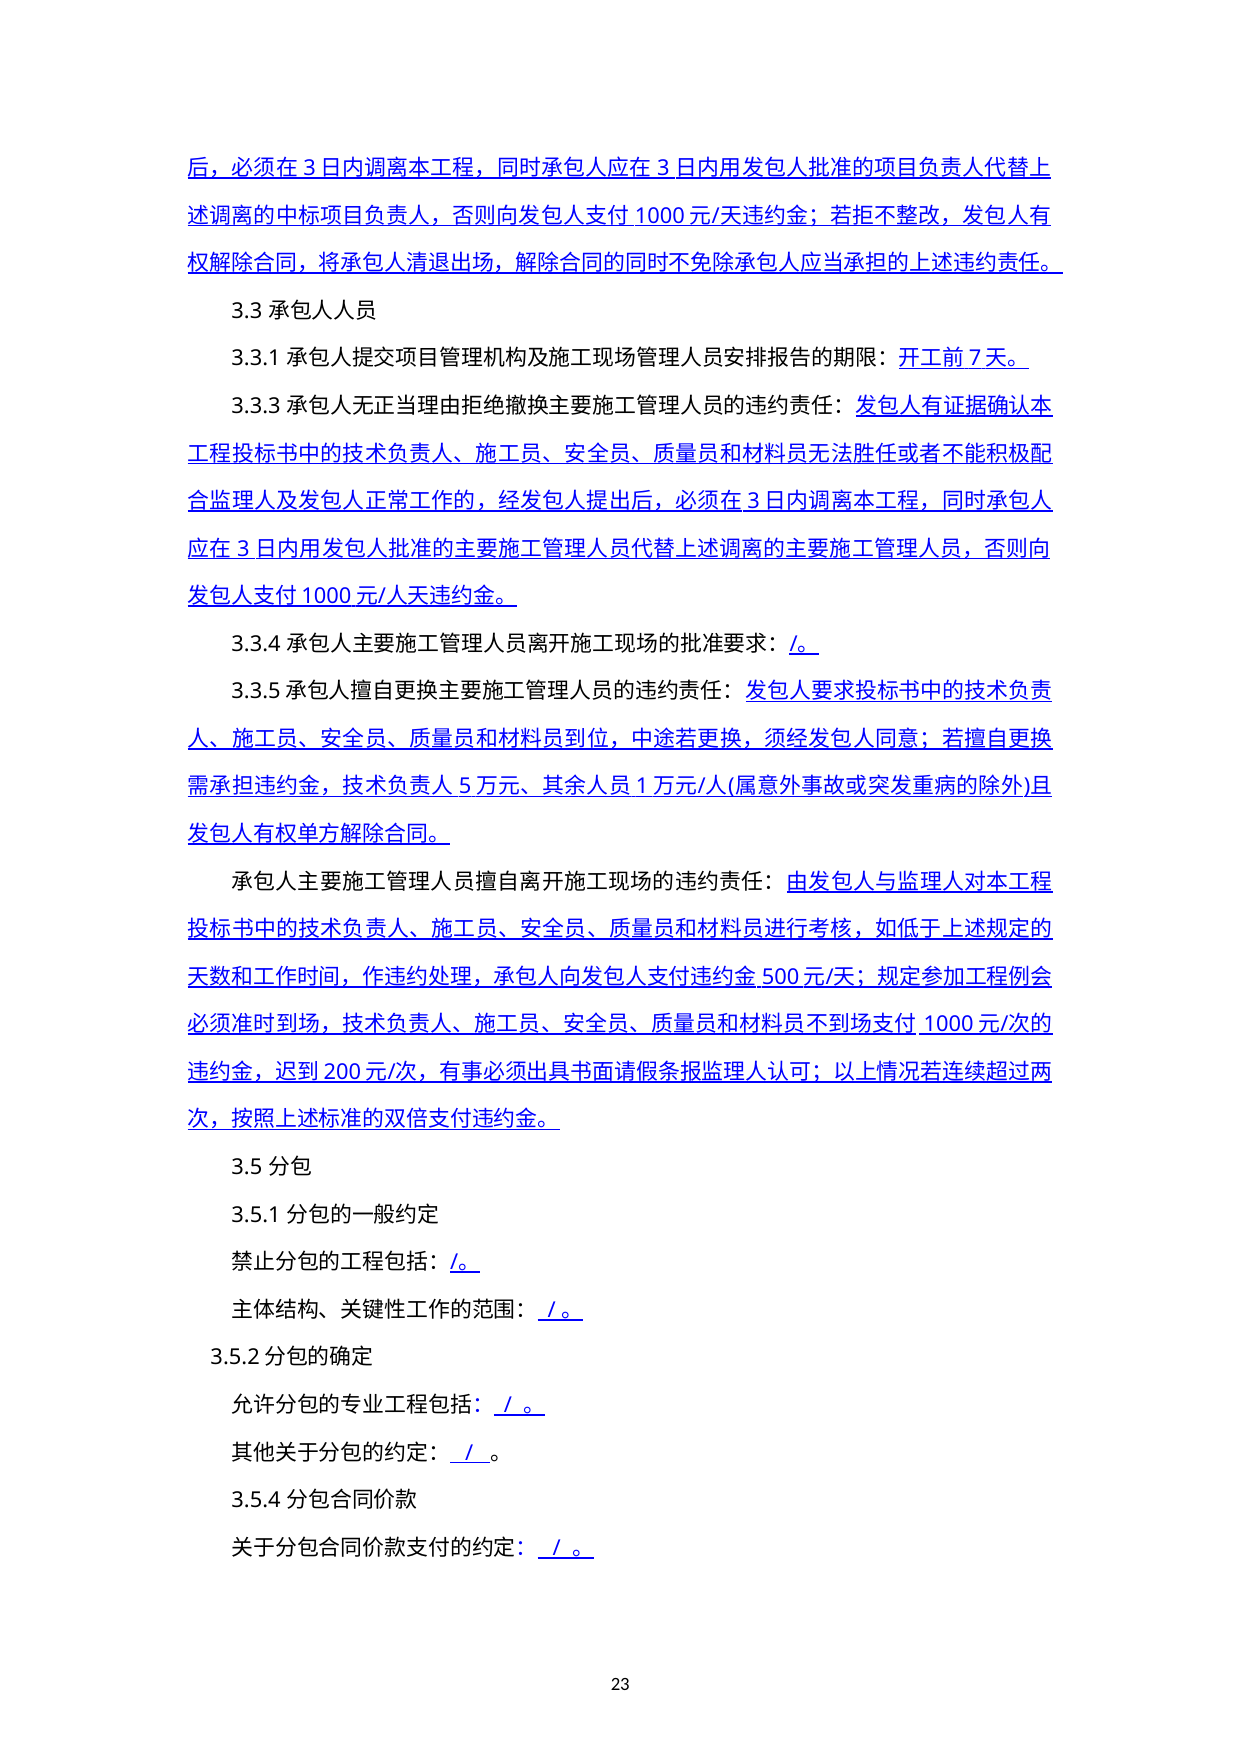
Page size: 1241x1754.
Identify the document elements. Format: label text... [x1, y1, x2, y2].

text 3.5.1 分包的一般约定 [187, 1197, 1053, 1228]
text 3.3.3 承包人无正当理由拒绝撤换主要施工管理人员的违约责任：发包人有证据确认本工程投标书中的技术负责人、施工员、安全员、质量员和材料员无法胜任或者不能积极配合监理人及发包人正常工作的，经发包人提出后，必须在3日内调离本工程，同时承包人应在 3 日内用发包人批准的主要施工管理人员代替上述调离的主要施工管理人员，否则向发包人支付1000元/人天违约金。 [187, 464, 1053, 510]
text 3.3.1 承包人提交项目管理机构及施工现场管理人员安排报告的期限：开工前7天。 [187, 340, 1053, 372]
text 3.5 分包 [187, 1149, 1053, 1181]
text 3.3.5承包人擅自更换主要施工管理人员的违约责任：发包人要求投标书中的技术负责人、施工员、安全员、质量员和材料员到位，中途若更换，须经发包人同意；若擅自更换，需承担违约金，技术负责人5万元、其余人员1万元/人(属意外事故或突发重病的除外)且发包人有权单方解除合同。 [187, 673, 1053, 748]
text 3.3.4 承包人主要施工管理人员离开施工现场的批准要求：/。 [187, 626, 1053, 658]
text 3.5.4 分包合同价款 [187, 1482, 1053, 1514]
text 3.3 承包人人员 [187, 293, 1053, 324]
text 3.3.3 承包人无正当理由拒绝撤换主要施工管理人员的违约责任：发包人有证据确认本工程投标书中的技术负责人、施工员、安全员、质量员和材料员无法胜任或者不能积极配合监理人及发包人正常工作的，经发包人提出后，必须在3日内调离本工程，同时承包人应在 3 日内用发包人批准的主要施工管理人员代替上述调离的主要施工管理人员，否则向发包人支付1000元/人天违约金。 [187, 511, 1053, 610]
text 承包人主要施工管理人员擅自离开施工现场的违约责任：由发包人与监理人对本工程投标书中的技术负责人、施工员、安全员、质量员和材料员进行考核，如低于上述规定的天数和工作时间，作违约处理，承包人向发包人支付违约金500元/天；规定参加工程例会必须准时到场，技术负责人、施工员、安全员、质量员和材料员不到场支付1000元/次的违约金，迟到200元/次，有事必须出具书面请假条报监理人认可；以上情况若连续超过两次，按照上述标准的双倍支付违约金。 [187, 939, 1053, 1133]
text 其他关于分包的约定： / 。 [187, 1434, 1053, 1466]
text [187, 150, 1051, 177]
text 允许分包的专业工程包括： / 。 [187, 1387, 1053, 1419]
text 禁止分包的工程包括：/。 [187, 1244, 1053, 1276]
text 3.5.2分包的确定 [187, 1339, 1053, 1371]
text 主体结构、关键性工作的范围： / 。 [187, 1292, 1053, 1323]
text 承包人主要施工管理人员擅自离开施工现场的违约责任：由发包人与监理人对本工程投标书中的技术负责人、施工员、安全员、质量员和材料员进行考核，如低于上述规定的天数和工作时间，作违约处理，承包人向发包人支付违约金500元/天；规定参加工程例会必须准时到场，技术负责人、施工员、安全员、质量员和材料员不到场支付1000元/次的违约金，迟到200元/次，有事必须出具书面请假条报监理人认可；以上情况若连续超过两次，按照上述标准的双倍支付违约金。 [187, 864, 1053, 938]
text 3.3.3 承包人无正当理由拒绝撤换主要施工管理人员的违约责任：发包人有证据确认本工程投标书中的技术负责人、施工员、安全员、质量员和材料员无法胜任或者不能积极配合监理人及发包人正常工作的，经发包人提出后，必须在3日内调离本工程，同时承包人应在 3 日内用发包人批准的主要施工管理人员代替上述调离的主要施工管理人员，否则向发包人支付1000元/人天违约金。 [187, 388, 1053, 463]
text 关于分包合同价款支付的约定： / 。 [187, 1530, 1053, 1562]
text 3.3.5承包人擅自更换主要施工管理人员的违约责任：发包人要求投标书中的技术负责人、施工员、安全员、质量员和材料员到位，中途若更换，须经发包人同意；若擅自更换，需承担违约金，技术负责人5万元、其余人员1万元/人(属意外事故或突发重病的除外)且发包人有权单方解除合同。 [187, 749, 1053, 848]
